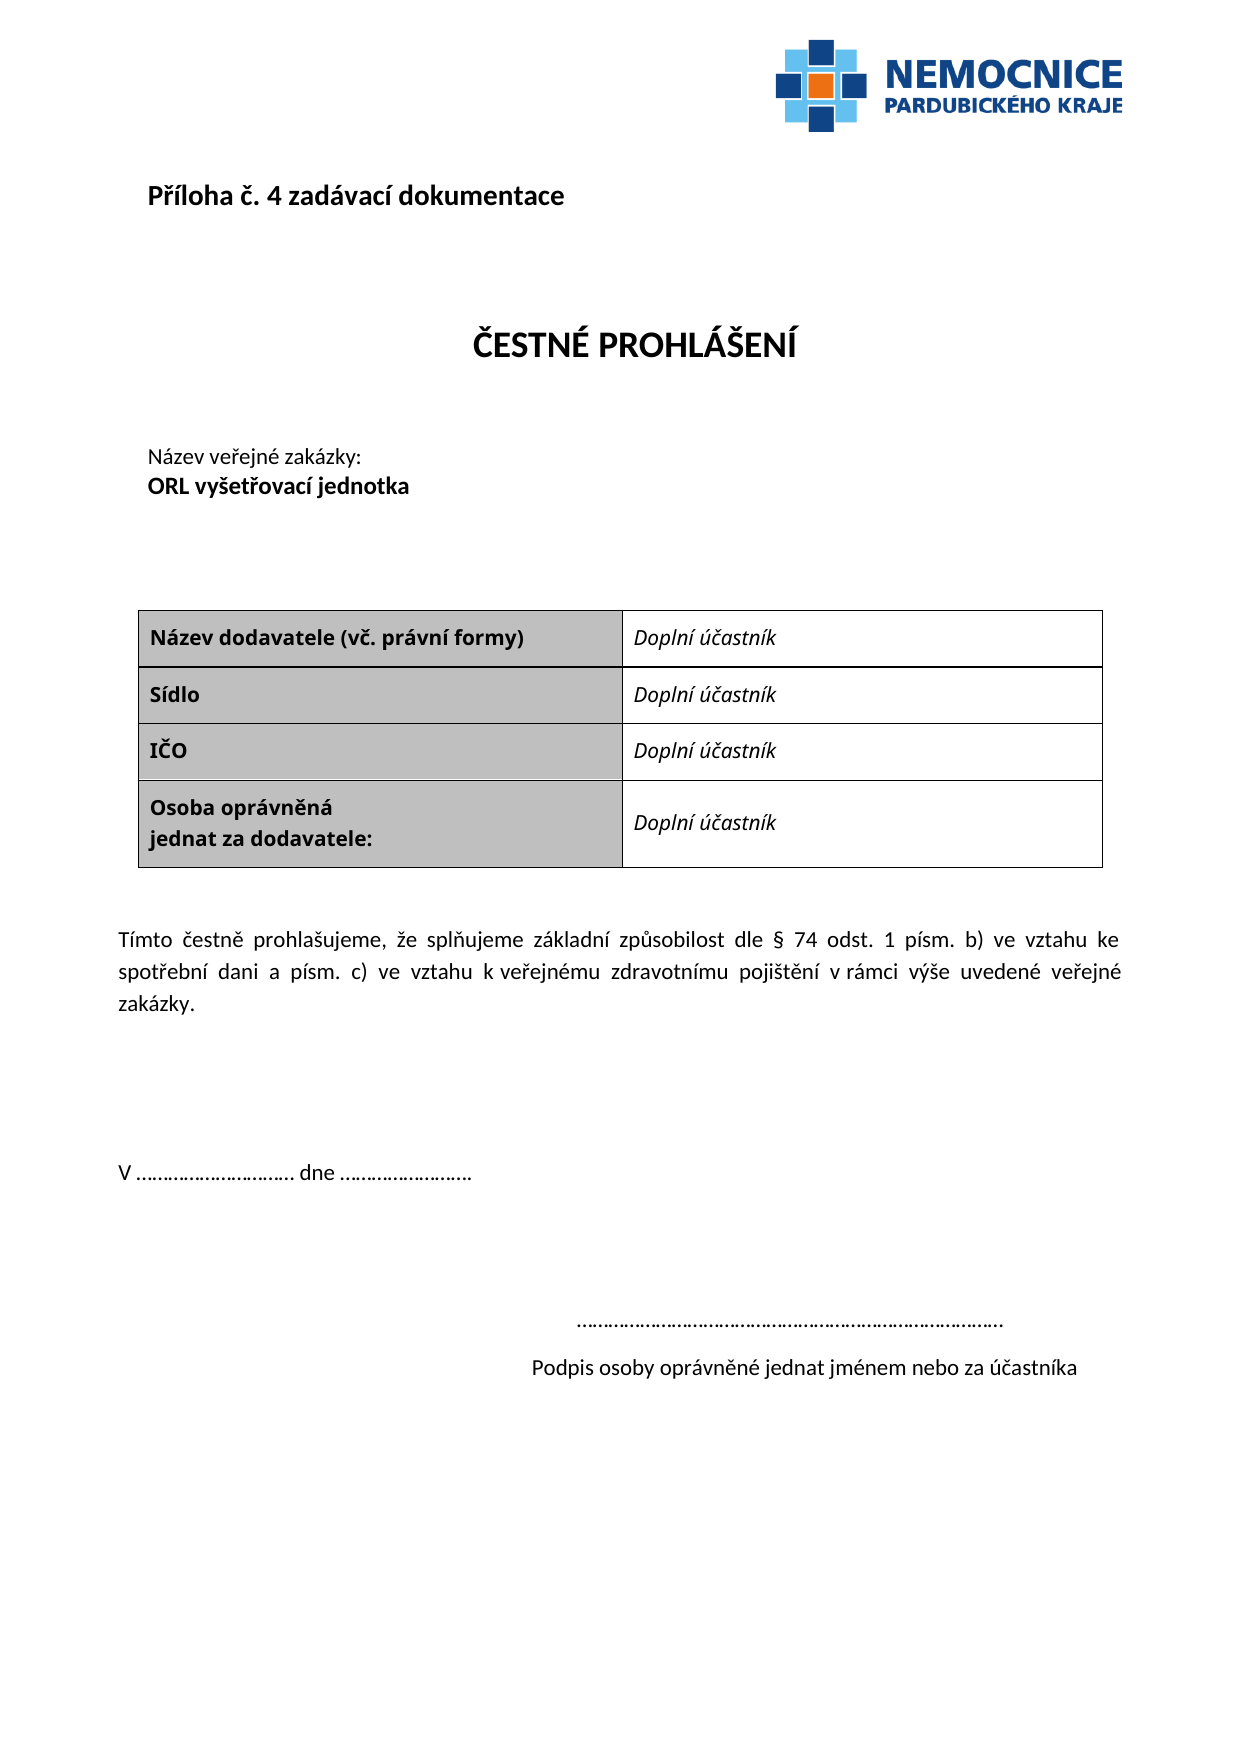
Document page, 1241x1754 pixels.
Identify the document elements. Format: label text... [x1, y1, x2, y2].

text Tímto čestně prohlašujeme, že splňujeme základní způsobilost dle § 74 odst. 1 písm. b) ve vztahu ke spotřební dani a písm. c) ve vztahu k veřejnému zdravotnímu pojištění v rámci výše uvedené veřejné zakázky. [118, 925, 1122, 1017]
text ORL vyšetřovací jednotka [148, 470, 1122, 501]
table_cell Osoba oprávněná jednat za dodavatele: [139, 781, 622, 867]
table_cell Sídlo [139, 668, 622, 723]
table_cell Doplní účastník [623, 781, 1102, 867]
table_header Název dodavatele (vč. právní formy) [139, 611, 622, 666]
text Podpis osoby oprávněné jednat jménem nebo za účastníka [118, 1353, 1122, 1382]
text V ………………………… dne ……………………. [118, 1158, 1122, 1186]
text ČESTNÉ PROHLÁŠENÍ [148, 321, 1122, 367]
table_cell Doplní účastník [623, 724, 1102, 779]
table_cell IČO [139, 724, 622, 779]
table_cell Doplní účastník [623, 668, 1102, 723]
picture [774, 38, 1123, 133]
table_header Doplní účastník [623, 611, 1102, 666]
text Příloha č. 4 zadávací dokumentace [148, 177, 1122, 213]
text Název veřejné zakázky: [118, 442, 1122, 470]
text ……………………………………………………………………… [118, 1305, 1122, 1333]
